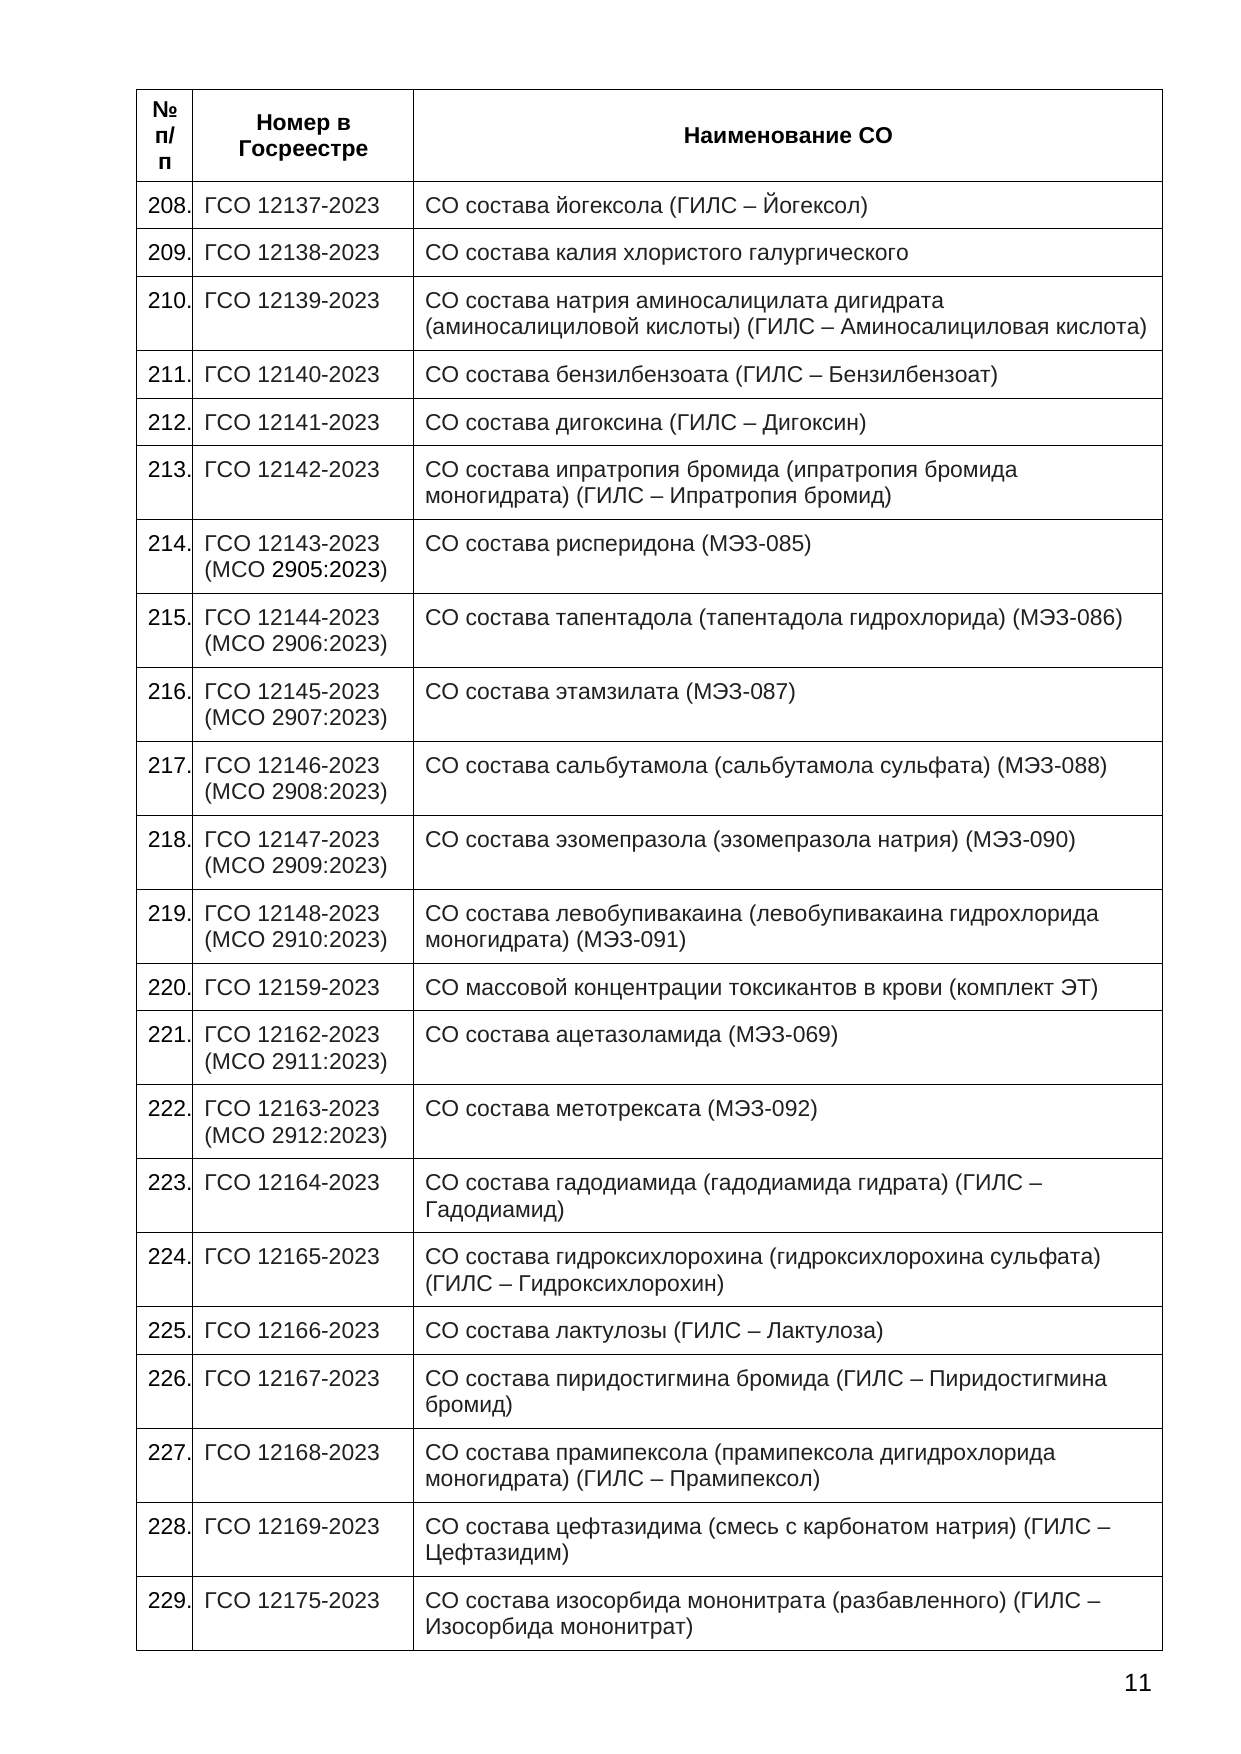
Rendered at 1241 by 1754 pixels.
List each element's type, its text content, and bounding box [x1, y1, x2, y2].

table_cell СО состава натрия аминосалицилата дигидрата (аминосалициловой кислоты) (ГИЛС – Аминосалициловая кислота) [414, 277, 1162, 350]
table_cell ГСО 12146-2023 (МСО 2908:2023) [193, 742, 413, 815]
table_cell СО состава лактулозы (ГИЛС – Лактулоза) [414, 1307, 1162, 1354]
table_cell ГСО 12169-2023 [193, 1503, 413, 1576]
table_cell СО массовой концентрации токсикантов в крови (комплект ЭТ) [414, 964, 1162, 1010]
table_header Номер в Госреестре [193, 90, 413, 181]
table_cell СО состава бензилбензоата (ГИЛС – Бензилбензоат) [414, 351, 1162, 397]
table_cell СО состава пиридостигмина бромида (ГИЛС – Пиридостигмина бромид) [414, 1355, 1162, 1428]
table_cell СО состава калия хлористого галургического [414, 229, 1162, 276]
table_cell [137, 1085, 192, 1158]
table_cell СО состава йогексола (ГИЛС – Йогексол) [414, 182, 1162, 228]
table_cell ГСО 12144-2023 (МСО 2906:2023) [193, 594, 413, 667]
table_cell [137, 1429, 192, 1502]
table_cell СО состава гидроксихлорохина (гидроксихлорохина сульфата) (ГИЛС – Гидроксихлорохин) [414, 1233, 1162, 1306]
table_cell [137, 351, 192, 397]
table_cell СО состава сальбутамола (сальбутамола сульфата) (МЭЗ-088) [414, 742, 1162, 815]
table_cell ГСО 12140-2023 [193, 351, 413, 397]
table_cell ГСО 12139-2023 [193, 277, 413, 350]
table_cell [137, 1307, 192, 1354]
table_cell [137, 182, 192, 228]
table_cell [137, 668, 192, 741]
table_cell ГСО 12159-2023 [193, 964, 413, 1010]
table_cell СО состава рисперидона (МЭЗ-085) [414, 520, 1162, 593]
table_cell ГСО 12166-2023 [193, 1307, 413, 1354]
table_cell СО состава метотрексата (МЭЗ-092) [414, 1085, 1162, 1158]
table_cell ГСО 12168-2023 [193, 1429, 413, 1502]
table_cell СО состава гадодиамида (гадодиамида гидрата) (ГИЛС – Гадодиамид) [414, 1159, 1162, 1232]
table_cell СО состава тапентадола (тапентадола гидрохлорида) (МЭЗ-086) [414, 594, 1162, 667]
table_cell ГСО 12165-2023 [193, 1233, 413, 1306]
table_cell СО состава изосорбида мононитрата (разбавленного) (ГИЛС – Изосорбида мононитрат) [414, 1577, 1162, 1649]
table_cell СО состава ипратропия бромида (ипратропия бромида моногидрата) (ГИЛС – Ипратропия бромид) [414, 446, 1162, 519]
table_cell [137, 1355, 192, 1428]
table_cell [137, 742, 192, 815]
table_cell [137, 1011, 192, 1084]
table_cell ГСО 12137-2023 [193, 182, 413, 228]
table_cell СО состава прамипексола (прамипексола дигидрохлорида моногидрата) (ГИЛС – Прамипексол) [414, 1429, 1162, 1502]
table_cell СО состава цефтазидима (смесь с карбонатом натрия) (ГИЛС – Цефтазидим) [414, 1503, 1162, 1576]
table_cell [137, 890, 192, 963]
table_cell ГСО 12175-2023 [193, 1577, 413, 1649]
table_cell СО состава этамзилата (МЭЗ-087) [414, 668, 1162, 741]
table_header Наименование СО [414, 90, 1162, 181]
table_cell ГСО 12167-2023 [193, 1355, 413, 1428]
table_cell СО состава ацетазоламида (МЭЗ-069) [414, 1011, 1162, 1084]
table_cell [137, 594, 192, 667]
table_cell СО состава левобупивакаина (левобупивакаина гидрохлорида моногидрата) (МЭЗ-091) [414, 890, 1162, 963]
table_cell ГСО 12145-2023 (МСО 2907:2023) [193, 668, 413, 741]
table_cell СО состава эзомепразола (эзомепразола натрия) (МЭЗ-090) [414, 816, 1162, 889]
table_cell [137, 446, 192, 519]
table_cell ГСО 12164-2023 [193, 1159, 413, 1232]
table_cell ГСО 12142-2023 [193, 446, 413, 519]
table_cell [137, 520, 192, 593]
table_cell [137, 1159, 192, 1232]
table_cell [137, 277, 192, 350]
table_cell СО состава дигоксина (ГИЛС – Дигоксин) [414, 399, 1162, 445]
table_cell [137, 964, 192, 1010]
table_cell ГСО 12147-2023 (МСО 2909:2023) [193, 816, 413, 889]
table_cell ГСО 12138-2023 [193, 229, 413, 276]
table_cell ГСО 12162-2023 (МСО 2911:2023) [193, 1011, 413, 1084]
table_cell [137, 229, 192, 276]
table_cell [137, 1577, 192, 1649]
table_cell ГСО 12143-2023 (МСО 2905:2023) [193, 520, 413, 593]
table_cell [137, 1503, 192, 1576]
table_header № п/п [137, 90, 192, 181]
table_cell [137, 1233, 192, 1306]
table_cell ГСО 12163-2023 (МСО 2912:2023) [193, 1085, 413, 1158]
table_cell ГСО 12148-2023 (МСО 2910:2023) [193, 890, 413, 963]
table_cell [137, 816, 192, 889]
table_cell [137, 399, 192, 445]
table_cell ГСО 12141-2023 [193, 399, 413, 445]
